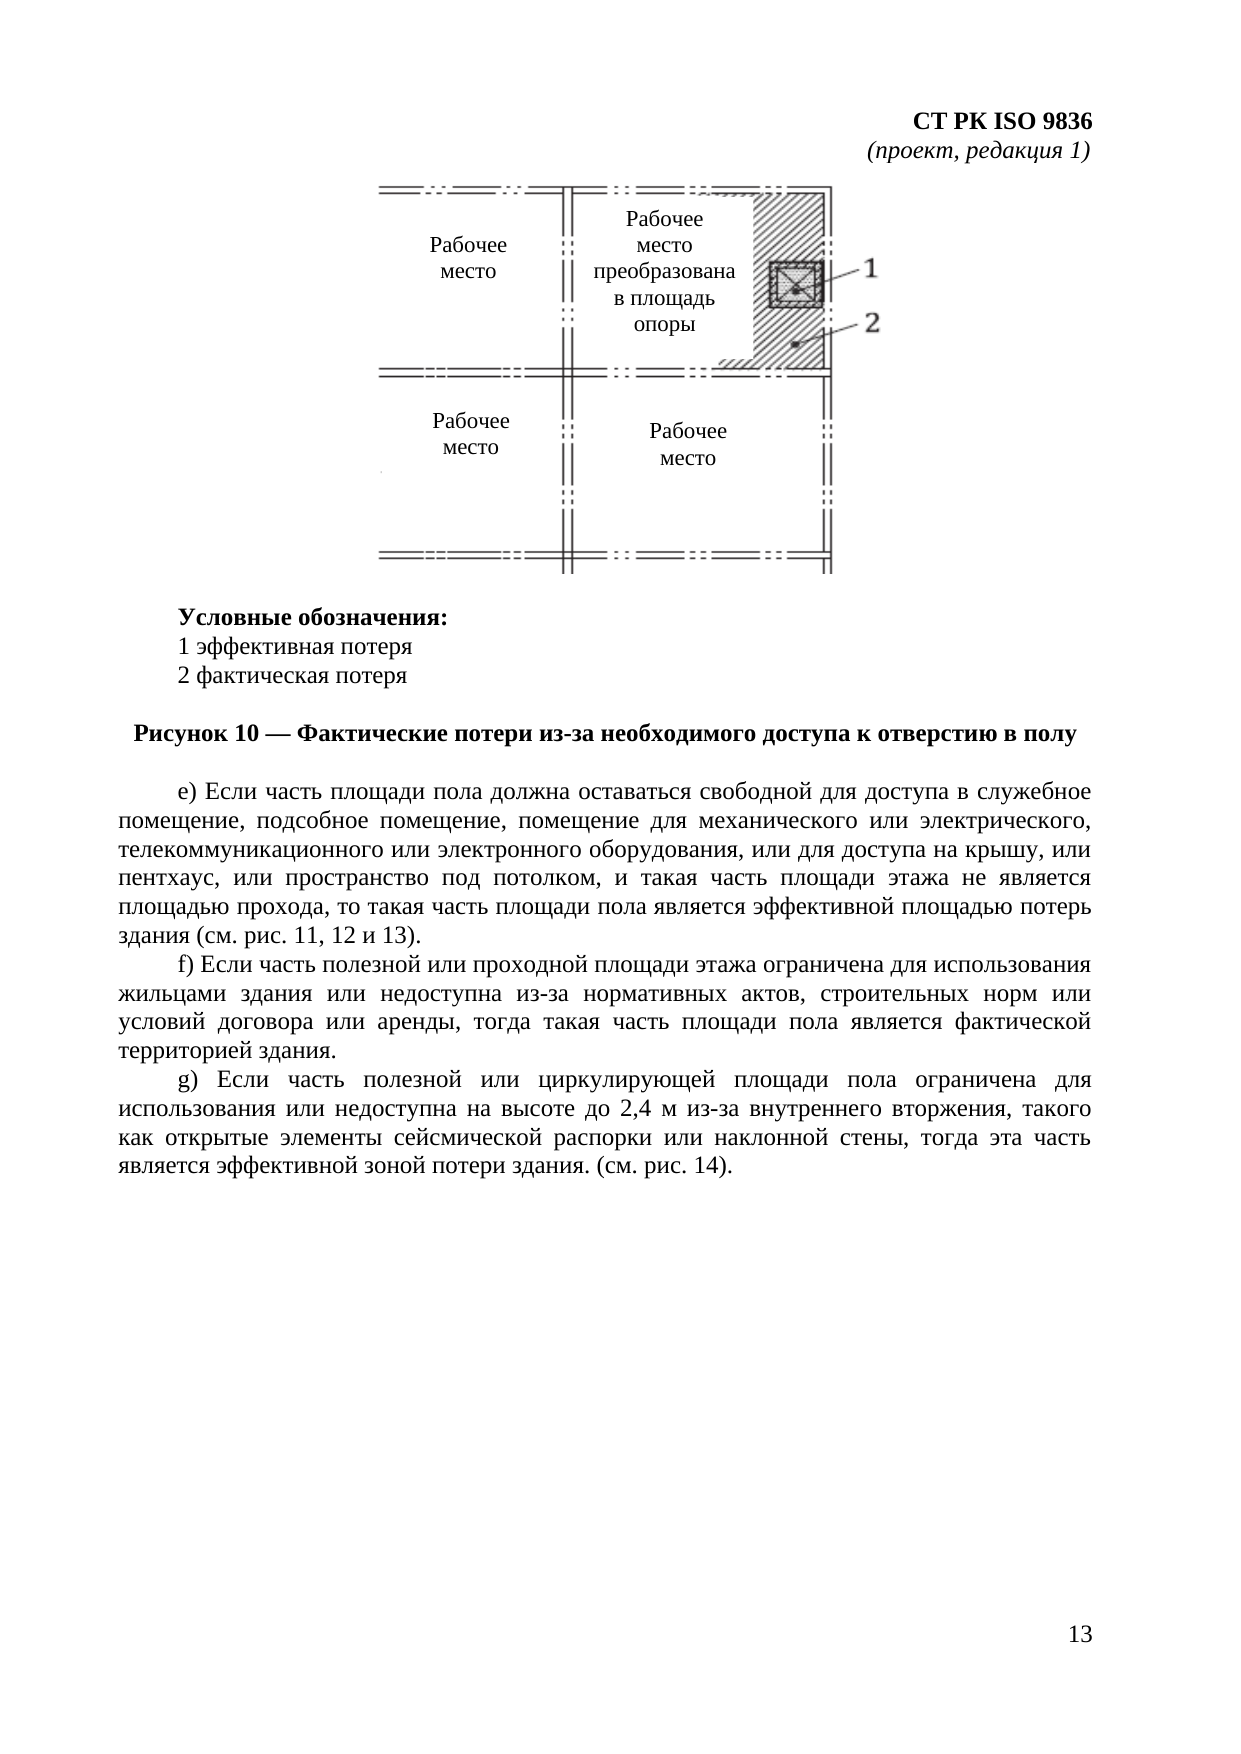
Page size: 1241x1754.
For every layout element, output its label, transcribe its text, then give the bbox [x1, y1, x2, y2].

text Условные обозначения: [118, 602, 1092, 631]
text e) Если часть площади пола должна оставаться свободной для доступа в служебное помещение, подсобное помещение, помещение для механического или электрического, телекоммуникационного или электронного оборудования, или для доступа на крышу, или пентхаус, или пространство под потолком, и такая часть площади этажа не является площадью прохода, то такая часть площади пола является эффективной площадью потерь здания (см. рис. 11, 12 и 13). [118, 776, 1092, 949]
text Рисунок 10 — Фактические потери из-за необходимого доступа к отверстию в полу [118, 718, 1092, 747]
text 1 эффективная потеря [118, 631, 1092, 660]
text g) Если часть полезной или циркулирующей площади пола ограничена для использования или недоступна на высоте до 2,4 м из-за внутреннего вторжения, такого как открытые элементы сейсмической распорки или наклонной стены, тогда эта часть является эффективной зоной потери здания. (см. рис. 14). [118, 1064, 1092, 1179]
text 2 фактическая потеря [118, 660, 1092, 689]
text f) Если часть полезной или проходной площади этажа ограничена для использования жильцами здания или недоступна из-за нормативных актов, строительных норм или условий договора или аренды, тогда такая часть площади пола является фактической территорией здания. [118, 949, 1092, 1064]
